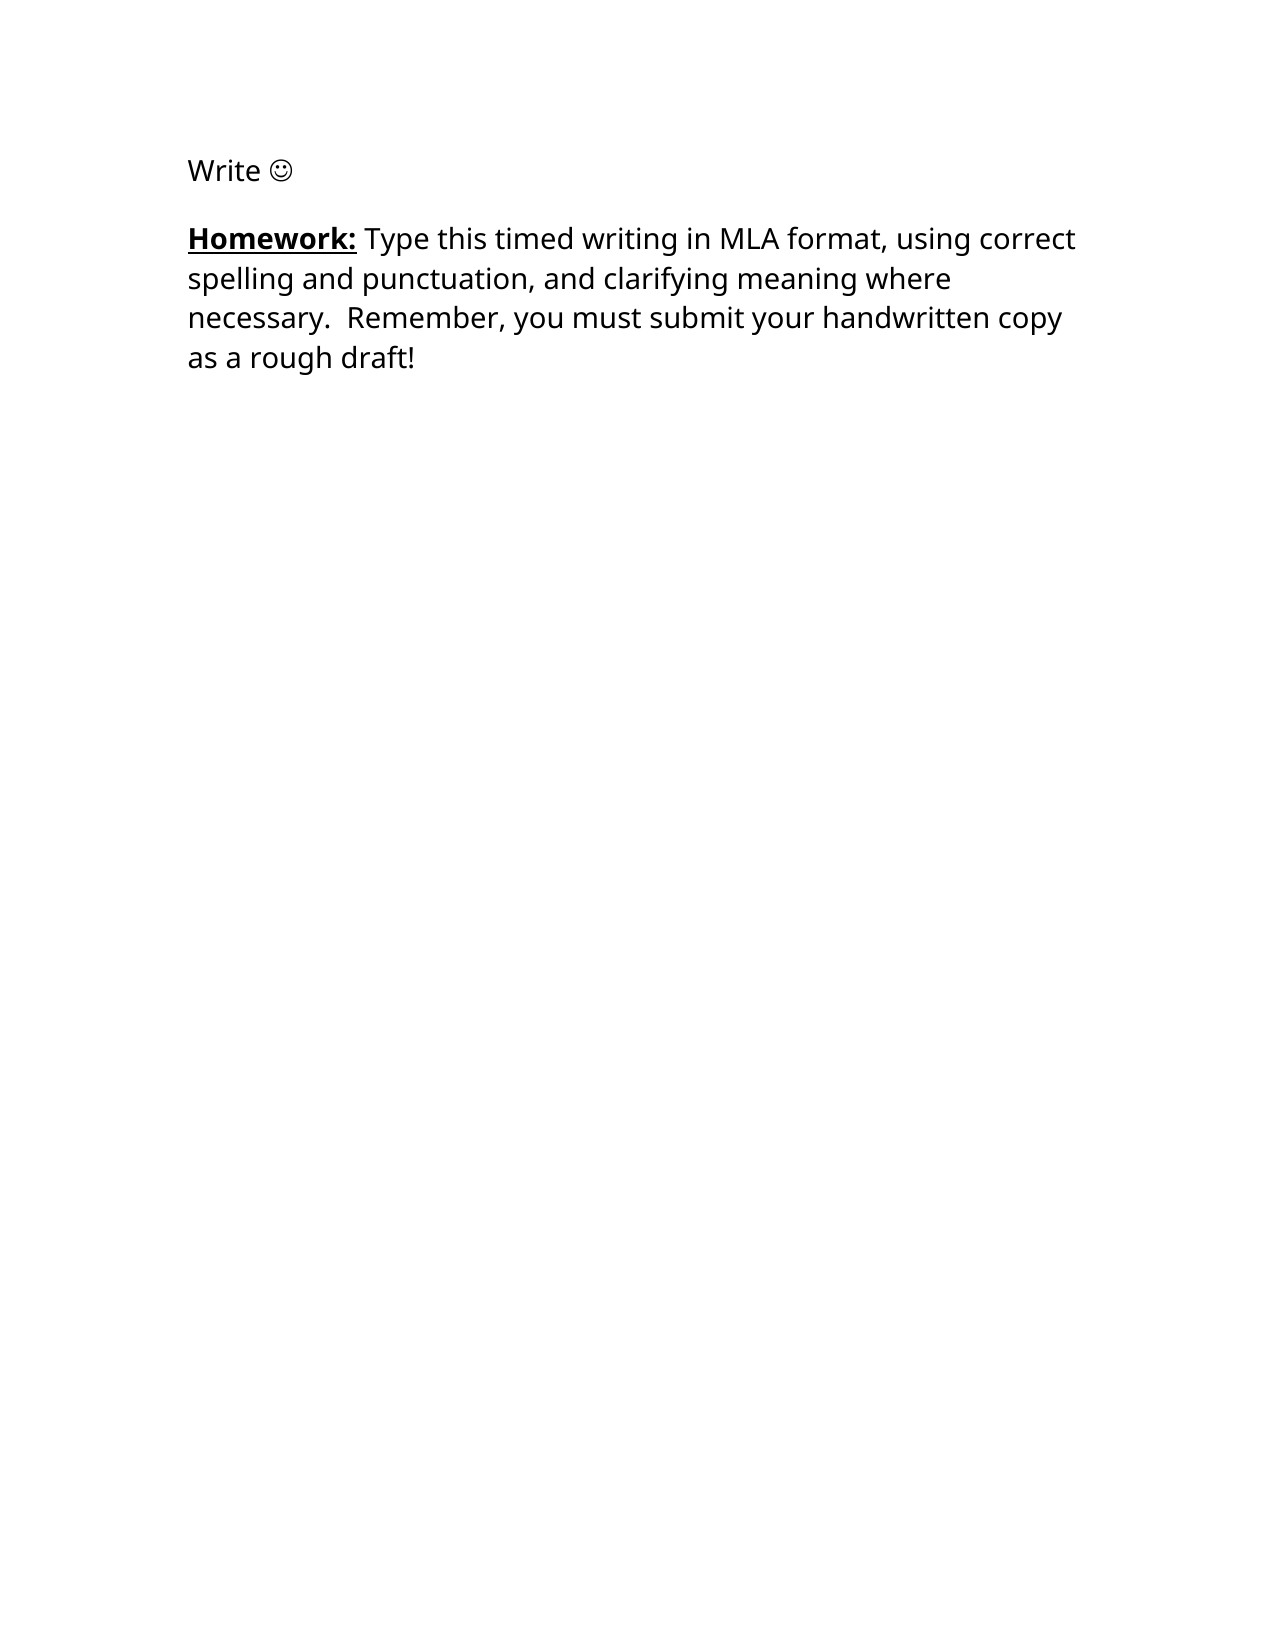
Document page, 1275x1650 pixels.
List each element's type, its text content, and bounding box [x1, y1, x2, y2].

text Write [187, 150, 1087, 190]
text Homework: Type this timed writing in MLA format, using correct spelling and punctuation, and clarifying meaning where necessary. Remember, you must submit your handwritten copy as a rough draft! [187, 218, 1087, 377]
